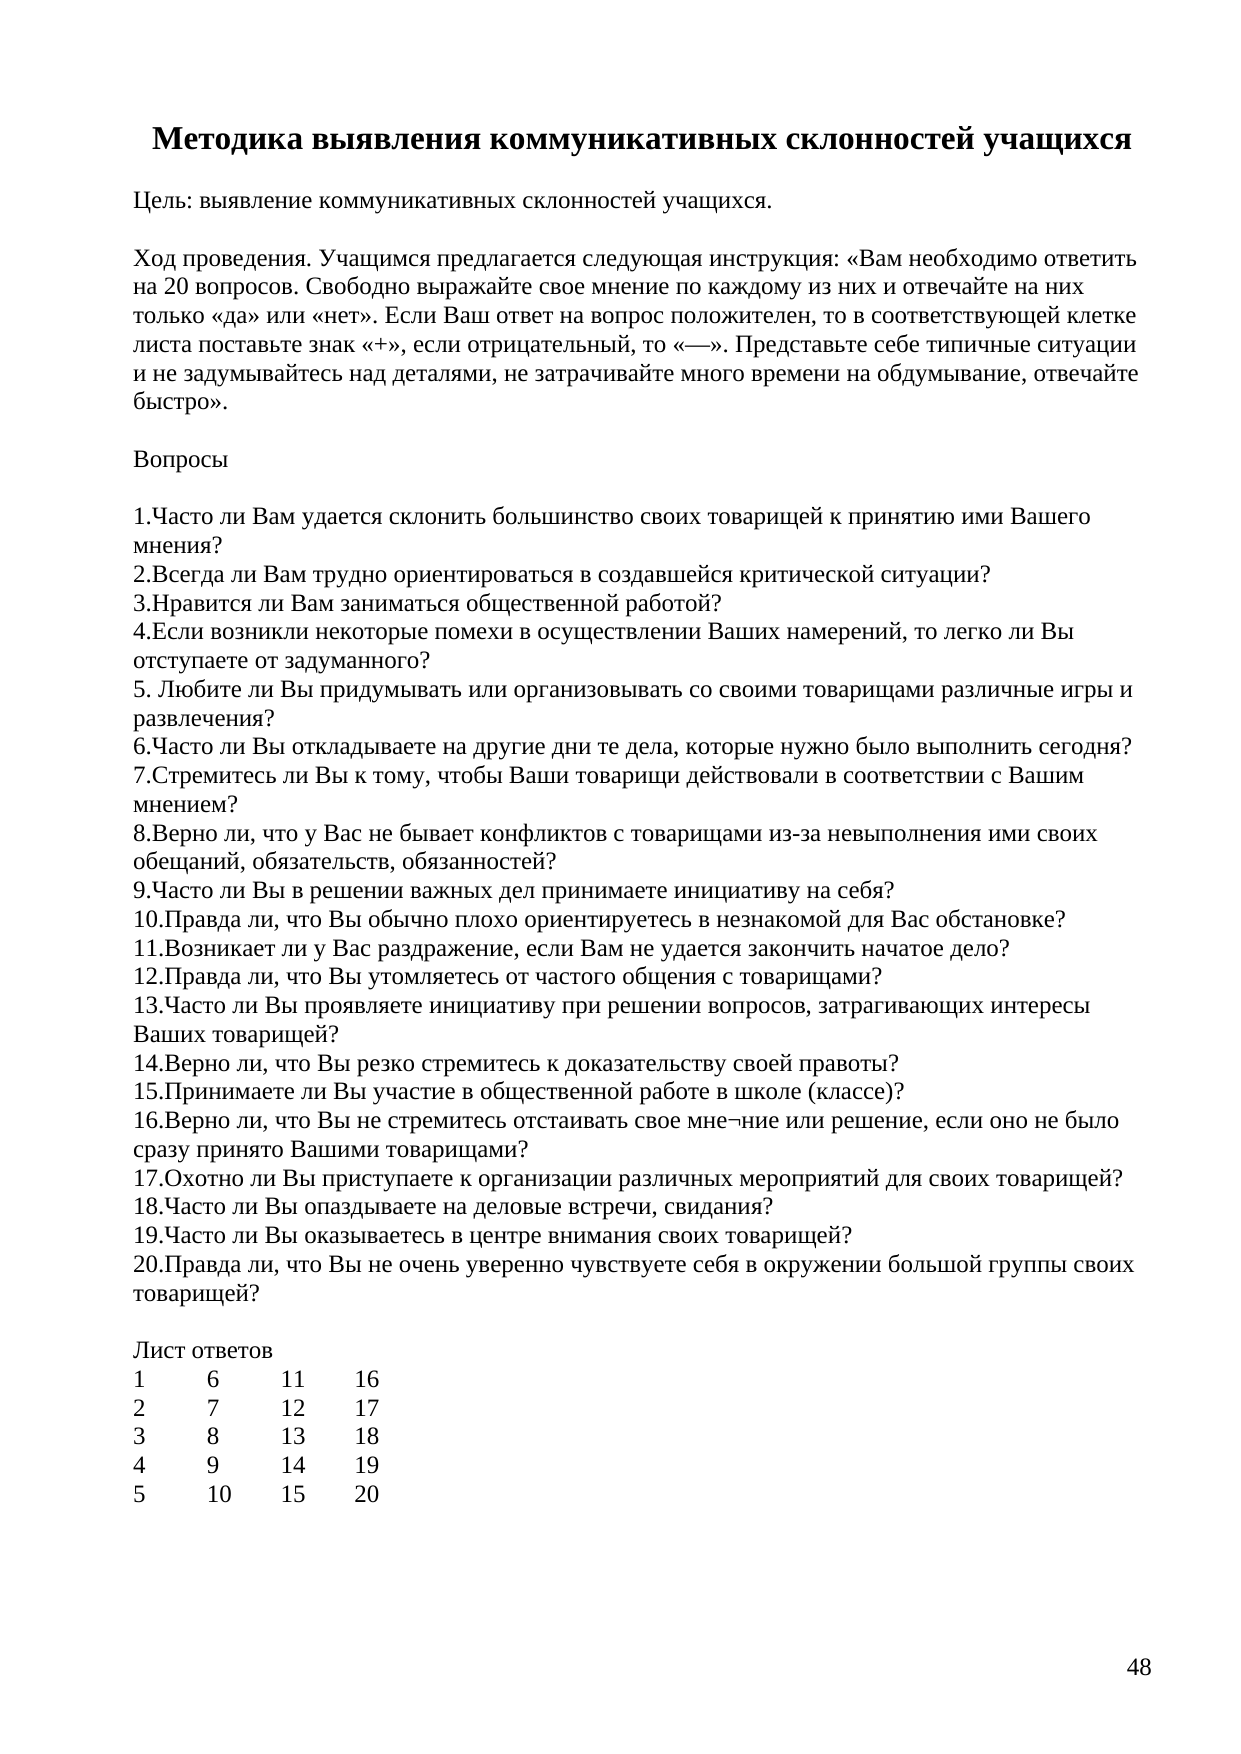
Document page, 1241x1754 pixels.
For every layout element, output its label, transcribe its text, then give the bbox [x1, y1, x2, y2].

text 10.Правда ли, что Вы обычно плохо ориентируетесь в незнакомой для Вас обстановке? [133, 904, 1152, 933]
text Вопросы [133, 444, 1152, 473]
text Методика выявления коммуникативных склонностей учащихся [133, 118, 1152, 156]
text 16.Верно ли, что Вы не стремитесь отстаивать свое мне¬ние или решение, если оно не было сразу принято Вашими товарищами? [133, 1105, 1152, 1163]
text 7.Стремитесь ли Вы к тому, чтобы Ваши товарищи действовали в соответствии с Вашим мнением? [133, 760, 1152, 818]
text Ход проведения. Учащимся предлагается следующая инструкция: «Вам необходимо ответить на 20 вопросов. Свободно выражайте свое мнение по каждому из них и отвечайте на них только «да» или «нет». Если Ваш ответ на вопрос положителен, то в соответствующей клетке листа поставьте знак «+», если отрицательный, то «—». Представьте себе типичные ситуации и не задумывайтесь над деталями, не затрачивайте много времени на обдумывание, отвечайте быстро». [133, 243, 1152, 415]
text 2 7 12 17 [133, 1393, 1152, 1421]
text Цель: выявление коммуникативных склонностей учащихся. [133, 185, 1152, 214]
text 5 10 15 20 [133, 1479, 1152, 1508]
text 9.Часто ли Вы в решении важных дел принимаете инициативу на себя? [133, 875, 1152, 904]
text 4 9 14 19 [133, 1450, 1152, 1479]
text 5. Любите ли Вы придумывать или организовывать со своими товарищами различные игры и развлечения? [133, 674, 1152, 731]
text Лист ответов [133, 1335, 1152, 1364]
text 3 8 13 18 [133, 1421, 1152, 1450]
text 17.Охотно ли Вы приступаете к организации различных мероприятий для своих товарищей? [133, 1163, 1152, 1191]
text 1.Часто ли Вам удается склонить большинство своих товарищей к принятию ими Вашего мнения? [133, 501, 1152, 559]
text 3.Нравится ли Вам заниматься общественной работой? [133, 588, 1152, 616]
text 11.Возникает ли у Вас раздражение, если Вам не удается закончить начатое дело? [133, 933, 1152, 961]
text 14.Верно ли, что Вы резко стремитесь к доказательству своей правоты? [133, 1048, 1152, 1076]
text 4.Если возникли некоторые помехи в осуществлении Ваших намерений, то легко ли Вы отступаете от задуманного? [133, 616, 1152, 674]
text 15.Принимаете ли Вы участие в общественной работе в школе (классе)? [133, 1076, 1152, 1105]
text 18.Часто ли Вы опаздываете на деловые встречи, свидания? [133, 1191, 1152, 1220]
text 19.Часто ли Вы оказываетесь в центре внимания своих товарищей? [133, 1220, 1152, 1249]
text 13.Часто ли Вы проявляете инициативу при решении вопросов, затрагивающих интересы Ваших товарищей? [133, 990, 1152, 1048]
text 2.Всегда ли Вам трудно ориентироваться в создавшейся критической ситуации? [133, 559, 1152, 588]
text 12.Правда ли, что Вы утомляетесь от частого общения с товарищами? [133, 961, 1152, 990]
text 20.Правда ли, что Вы не очень уверенно чувствуете себя в окружении большой группы своих товарищей? [133, 1249, 1152, 1306]
text 1 6 11 16 [133, 1364, 1152, 1393]
text 6.Часто ли Вы откладываете на другие дни те дела, которые нужно было выполнить сегодня? [133, 731, 1152, 760]
text 8.Верно ли, что у Вас не бывает конфликтов с товарищами из-за невыполнения ими своих обещаний, обязательств, обязанностей? [133, 818, 1152, 875]
